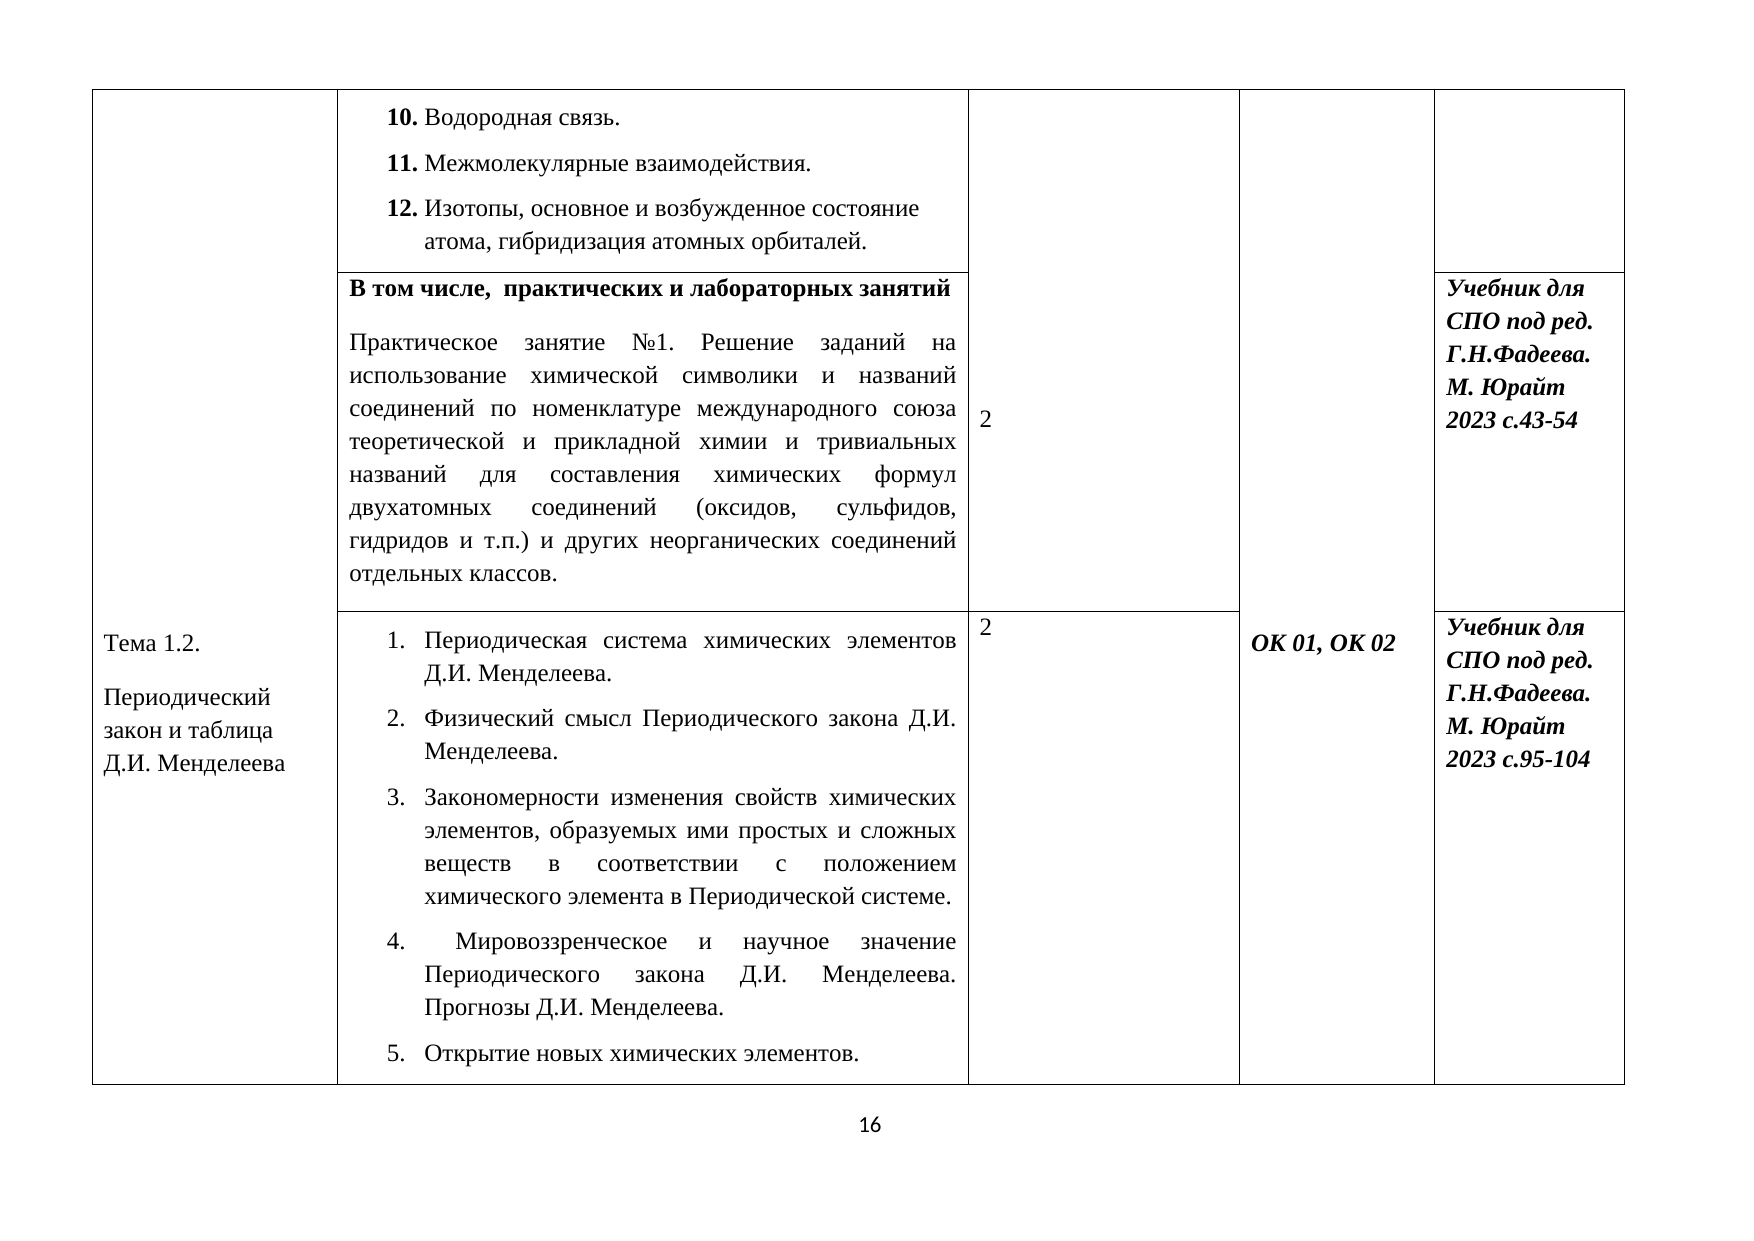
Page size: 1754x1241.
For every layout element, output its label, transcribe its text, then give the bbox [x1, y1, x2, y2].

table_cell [1435, 612, 1624, 1083]
table_cell Учебник для СПО под ред. Г.Н.Фадеева. М. Юрайт 2023 с.43-54 [1435, 273, 1624, 611]
table_cell 2 2 [969, 90, 1239, 611]
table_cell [338, 612, 968, 1083]
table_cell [338, 90, 968, 272]
table_cell В том числе, практических и лабораторных занятий Практическое занятие №1. Решение заданий на использование химической символики и названий соединений по номенклатуре международного союза теоретической и прикладной химии и тривиальных названий для составления химических формул двухатомных соединений (оксидов, сульфидов, гидридов и т.п.) и других неорганических соединений отдельных классов. [338, 273, 968, 611]
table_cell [1435, 90, 1624, 272]
table_cell 2 [969, 612, 1239, 1083]
